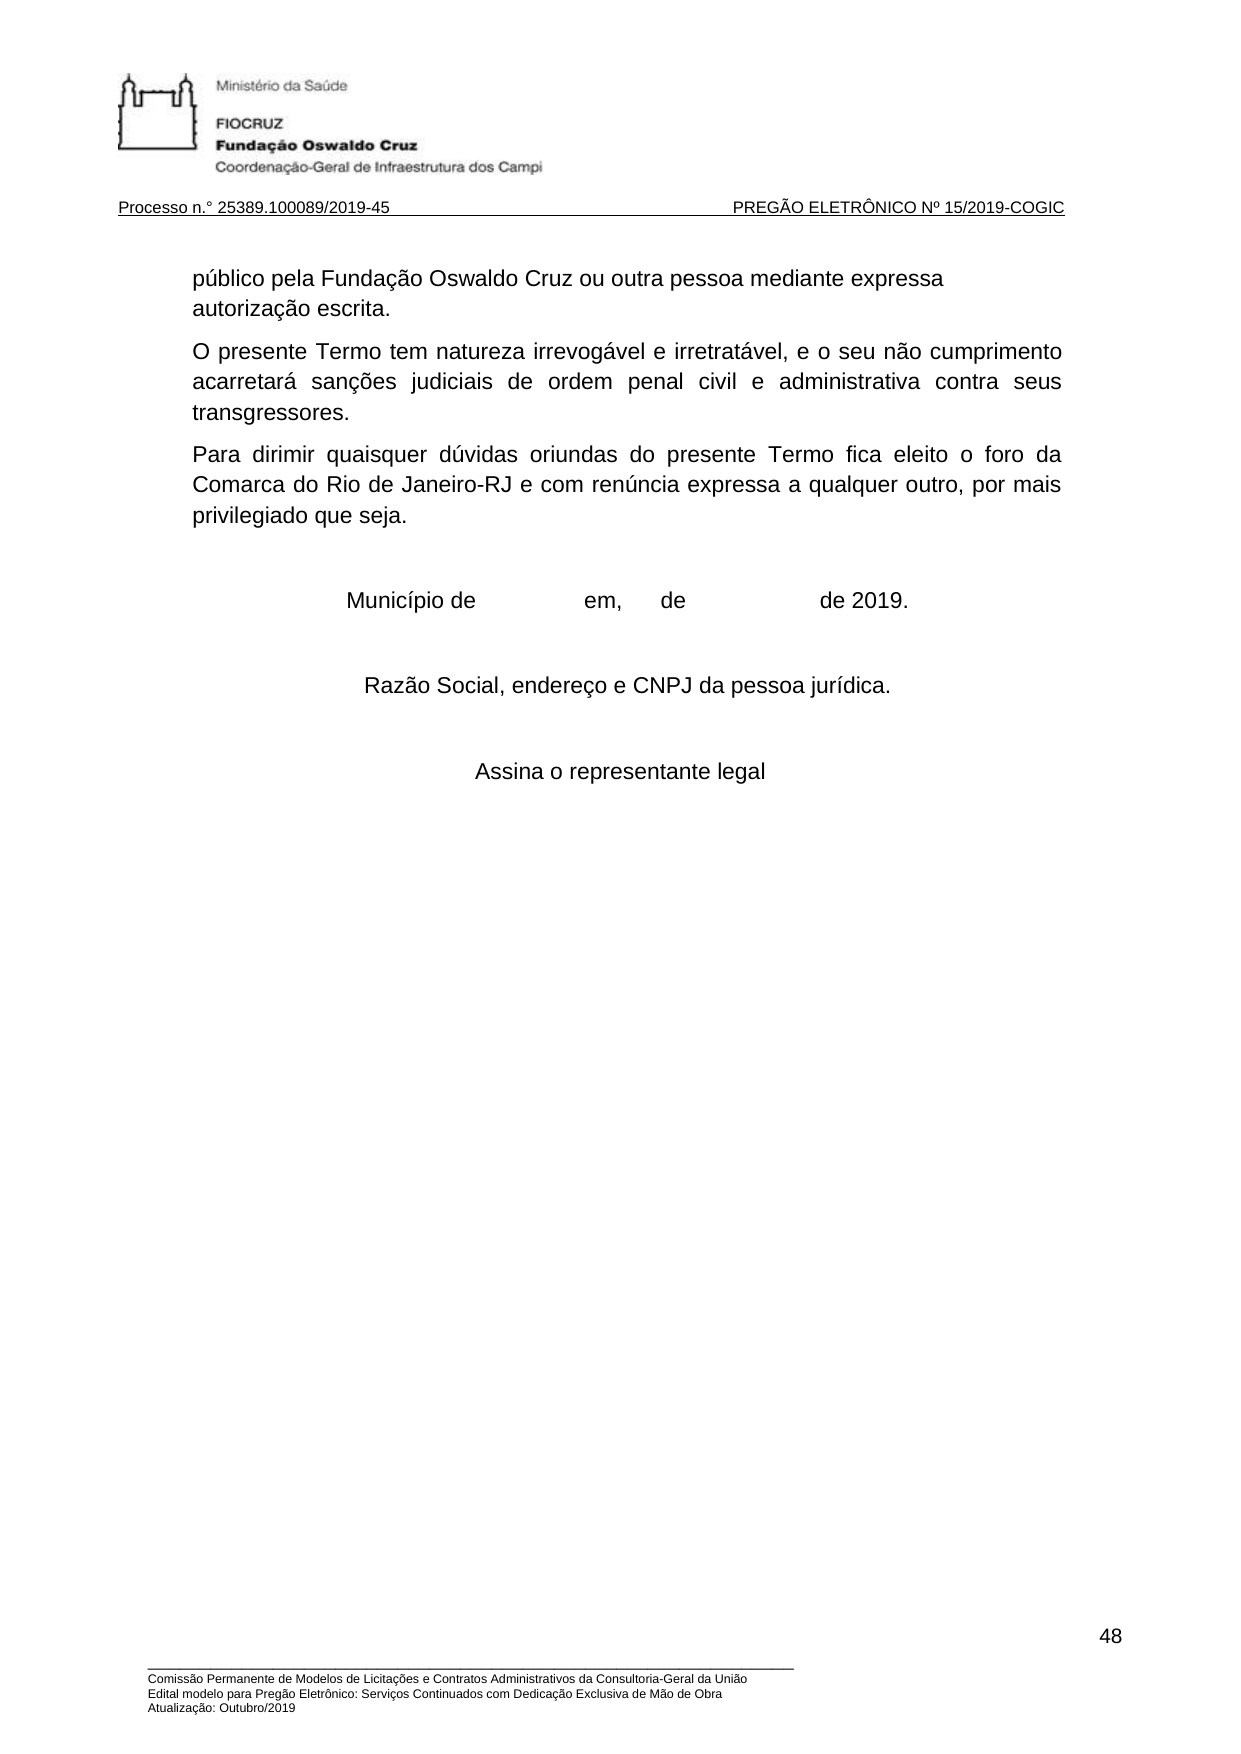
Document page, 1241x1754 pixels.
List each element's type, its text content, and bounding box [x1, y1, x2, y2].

text Assina o representante legal [118, 758, 1063, 784]
text Para dirimir quaisquer dúvidas oriundas do presente Termo fica eleito o foro da Comarca do Rio de Janeiro-RJ e com renúncia expressa a qualquer outro, por mais privilegiado que seja. [192, 441, 1063, 528]
text O presente Termo tem natureza irrevogável e irretratável, e o seu não cumprimento acarretará sanções judiciais de ordem penal civil e administrativa contra seus transgressores. [192, 338, 1063, 425]
text Município de em, de de 2019. [133, 587, 1063, 613]
picture [118, 73, 543, 175]
text Razão Social, endereço e CNPJ da pessoa jurídica. [133, 672, 1063, 699]
